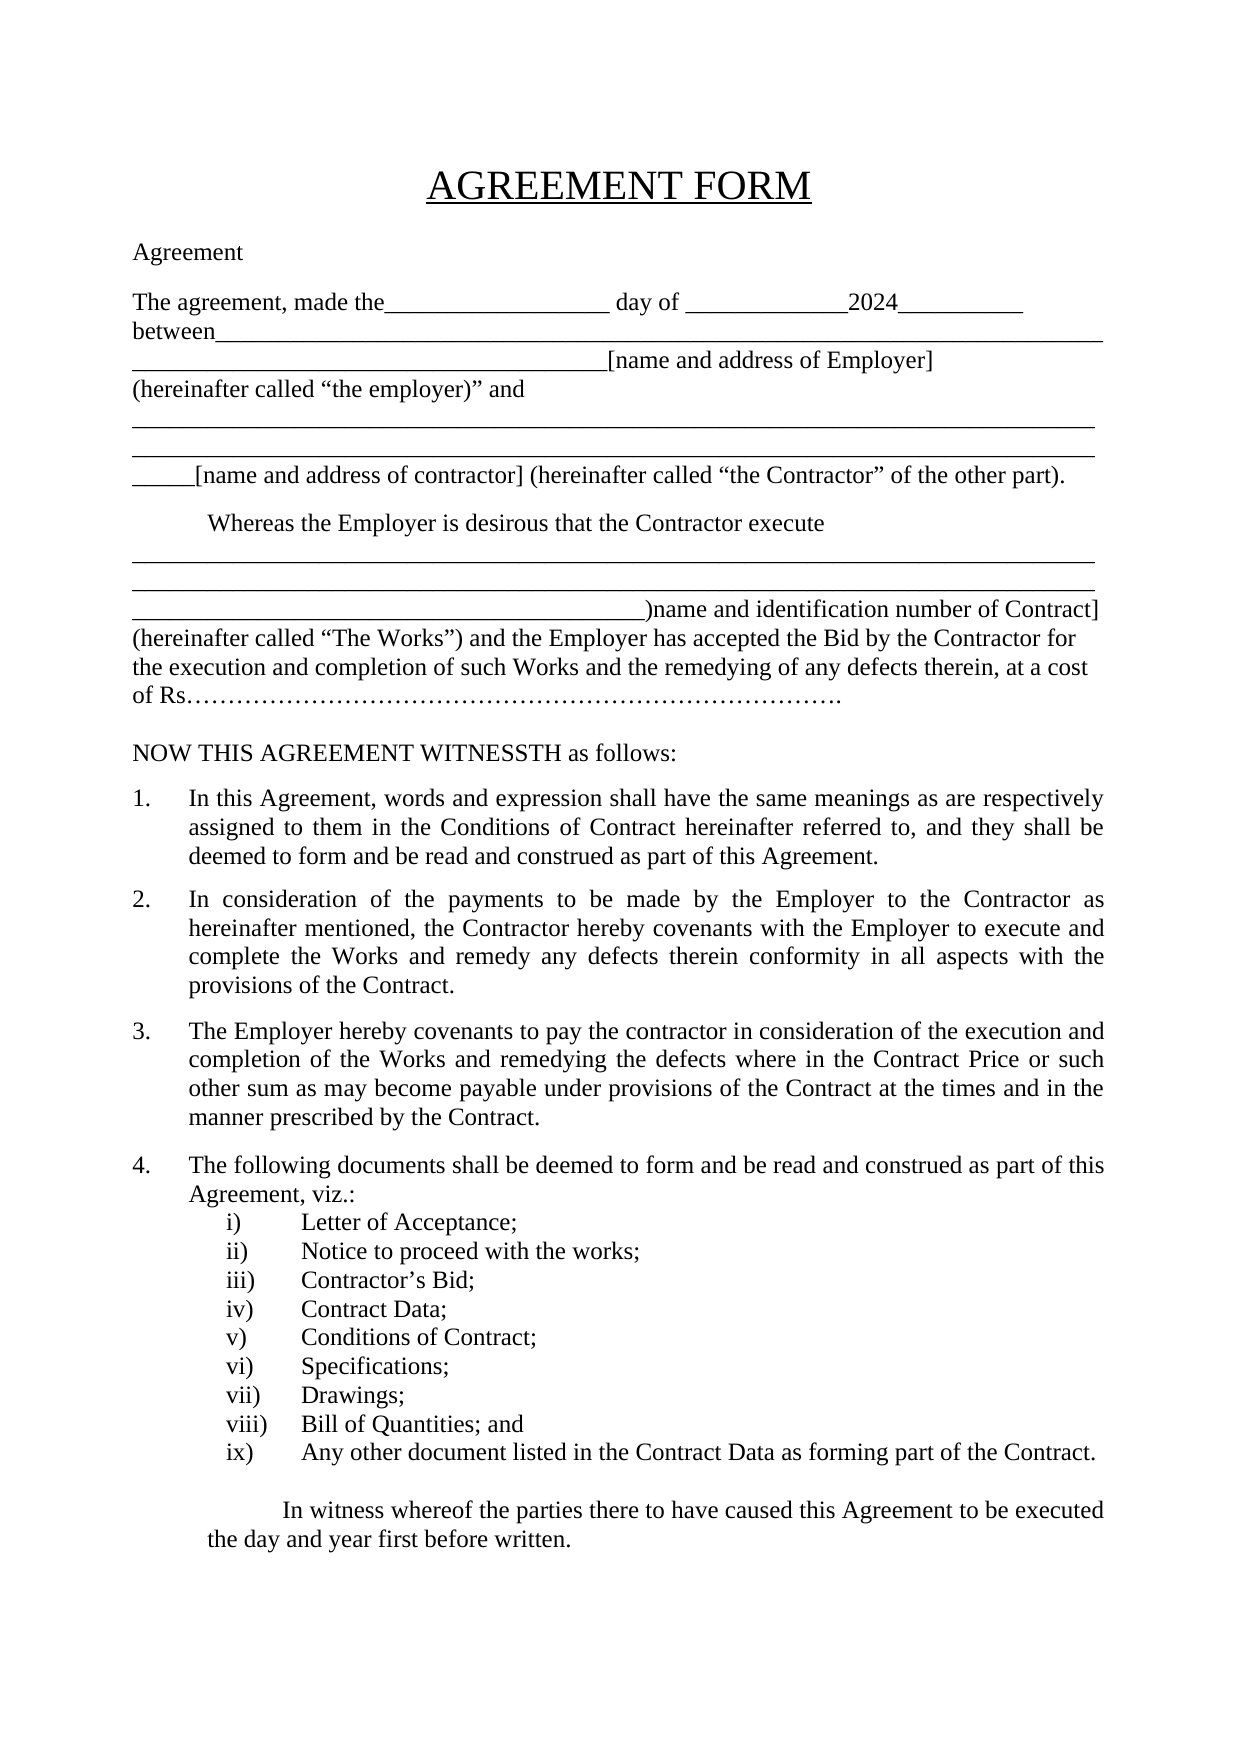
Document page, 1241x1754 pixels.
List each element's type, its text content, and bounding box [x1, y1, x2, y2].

title AGREEMENT FORM [132, 160, 1105, 208]
title Contract Data; [226, 1294, 1105, 1322]
title In witness whereof the parties there to have caused this Agreement to be executed the day and year first before written. [207, 1495, 1105, 1552]
title Any other document listed in the Contract Data as forming part of the Contract. [226, 1437, 1105, 1466]
title Bill of Quantities; and [226, 1409, 1105, 1437]
title Whereas the Employer is desirous that the Contractor execute ___________________________________________________________________________________________________________________________________________________________________________________________________)name and identification number of Contract] (hereinafter called “The Works”) and the Employer has accepted the Bid by the Contractor for the execution and completion of such Works and the remedying of any defects therein, at a cost of Rs……………………………………………………………………. [132, 508, 1105, 709]
title The Employer hereby covenants to pay the contractor in consideration of the execution and completion of the Works and remedying the defects where in the Contract Price or such other sum as may become payable under provisions of the Contract at the times and in the manner prescribed by the Contract. [132, 1016, 1105, 1131]
title Agreement [132, 237, 1105, 266]
title In consideration of the payments to be made by the Employer to the Contractor as hereinafter mentioned, the Contractor hereby covenants with the Employer to execute and complete the Works and remedy any defects therein conformity in all aspects with the provisions of the Contract. [132, 884, 1105, 999]
title The following documents shall be deemed to form and be read and construed as part of this Agreement, viz.: [132, 1150, 1105, 1207]
title Drawings; [226, 1380, 1105, 1409]
title The agreement, made the__________________ day of _____________2024__________ between_____________________________________________________________________________________________________________[name and address of Employer] [132, 287, 1105, 374]
title Notice to proceed with the works; [226, 1236, 1105, 1265]
title Specifications; [226, 1351, 1105, 1380]
title Conditions of Contract; [226, 1322, 1105, 1351]
title Contractor’s Bid; [226, 1265, 1105, 1294]
title (hereinafter called “the employer)” and _______________________________________________________________________________________________________________________________________________________________[name and address of contractor] (hereinafter called “the Contractor” of the other part). [132, 374, 1105, 489]
title In this Agreement, words and expression shall have the same meanings as are respectively assigned to them in the Conditions of Contract hereinafter referred to, and they shall be deemed to form and be read and construed as part of this Agreement. [132, 783, 1105, 869]
title NOW THIS AGREEMENT WITNESSTH as follows: [132, 738, 1105, 767]
title Letter of Acceptance; [226, 1207, 1105, 1236]
